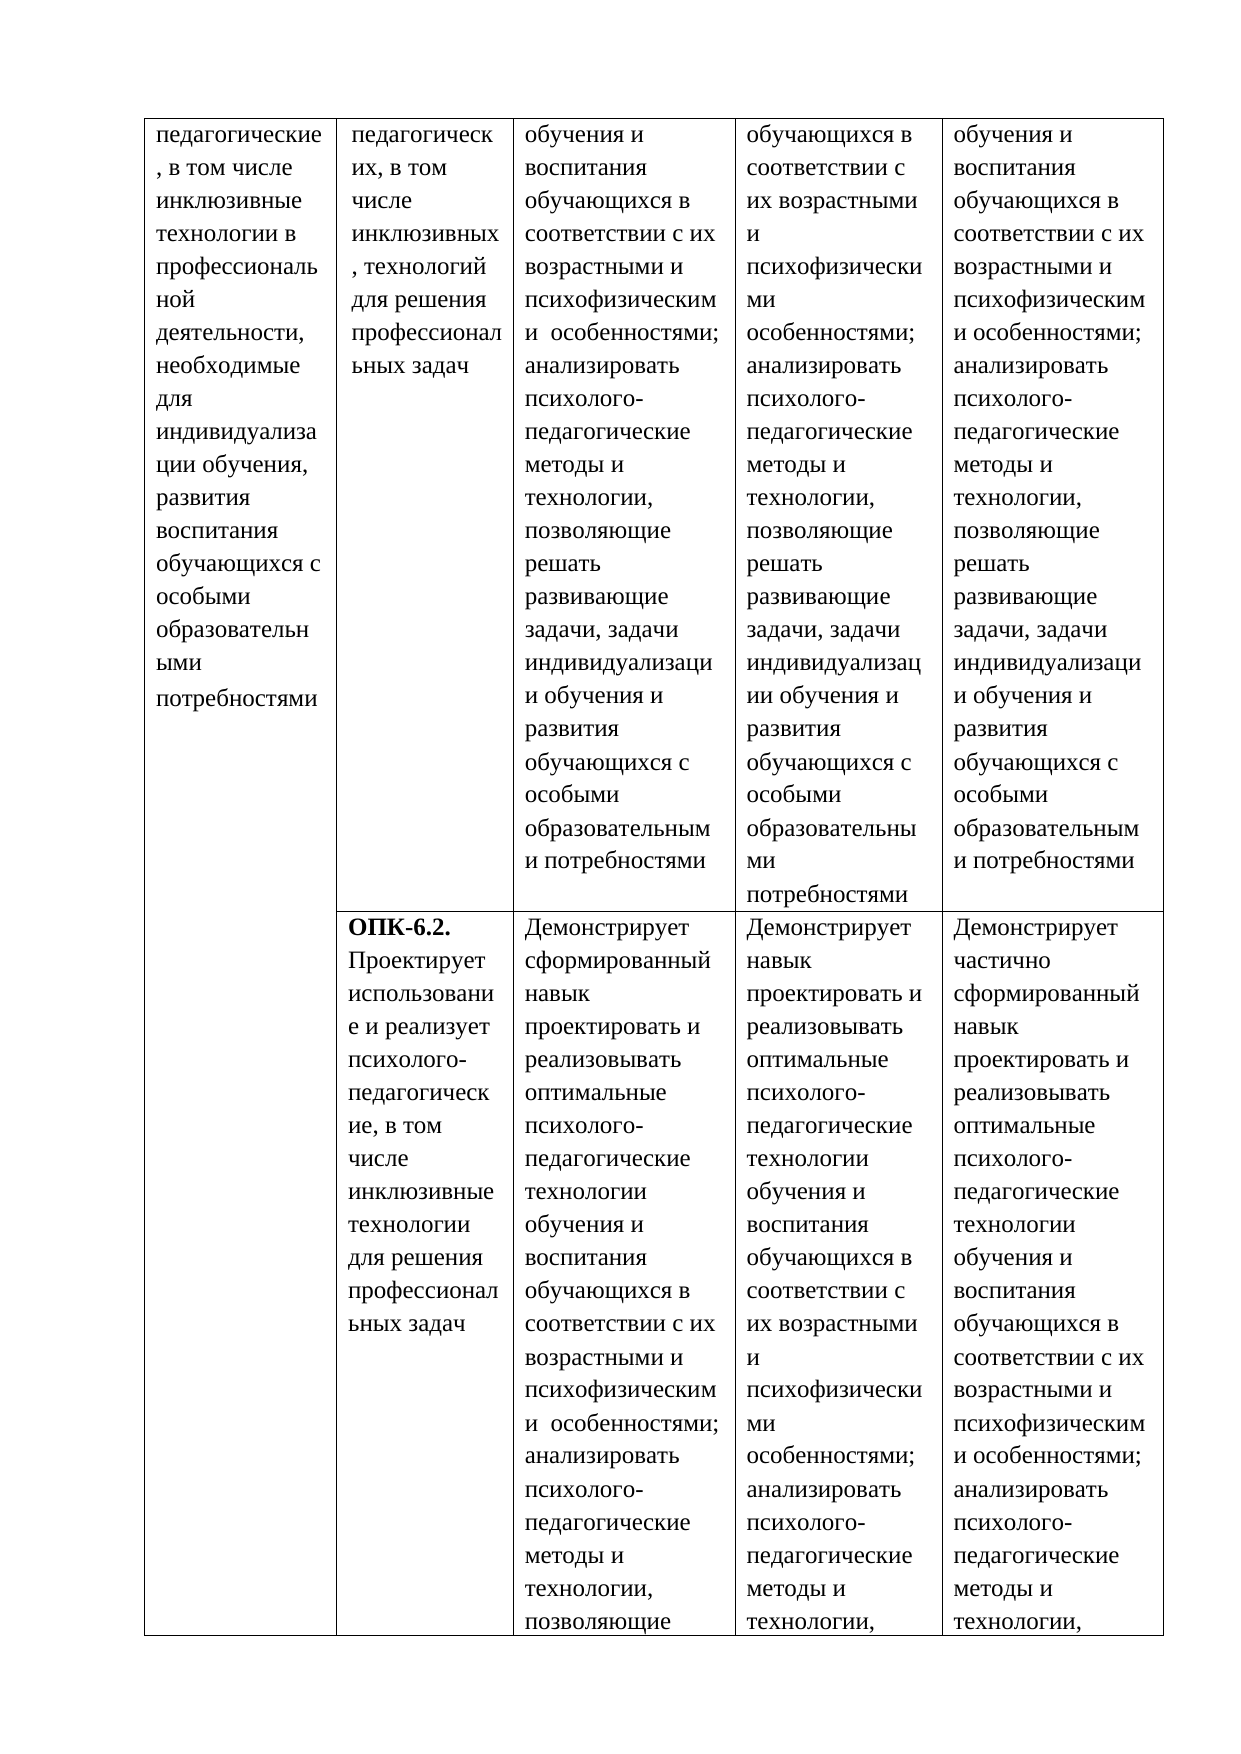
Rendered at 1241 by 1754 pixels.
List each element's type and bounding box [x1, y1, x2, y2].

table_cell [337, 912, 513, 1634]
table_cell [337, 119, 513, 911]
table_cell [943, 119, 1163, 911]
table_cell [514, 912, 735, 1634]
table_cell [145, 119, 336, 1634]
table_cell [514, 119, 735, 911]
table_cell [736, 912, 942, 1634]
table_cell [943, 912, 1163, 1634]
table_cell [736, 119, 942, 911]
